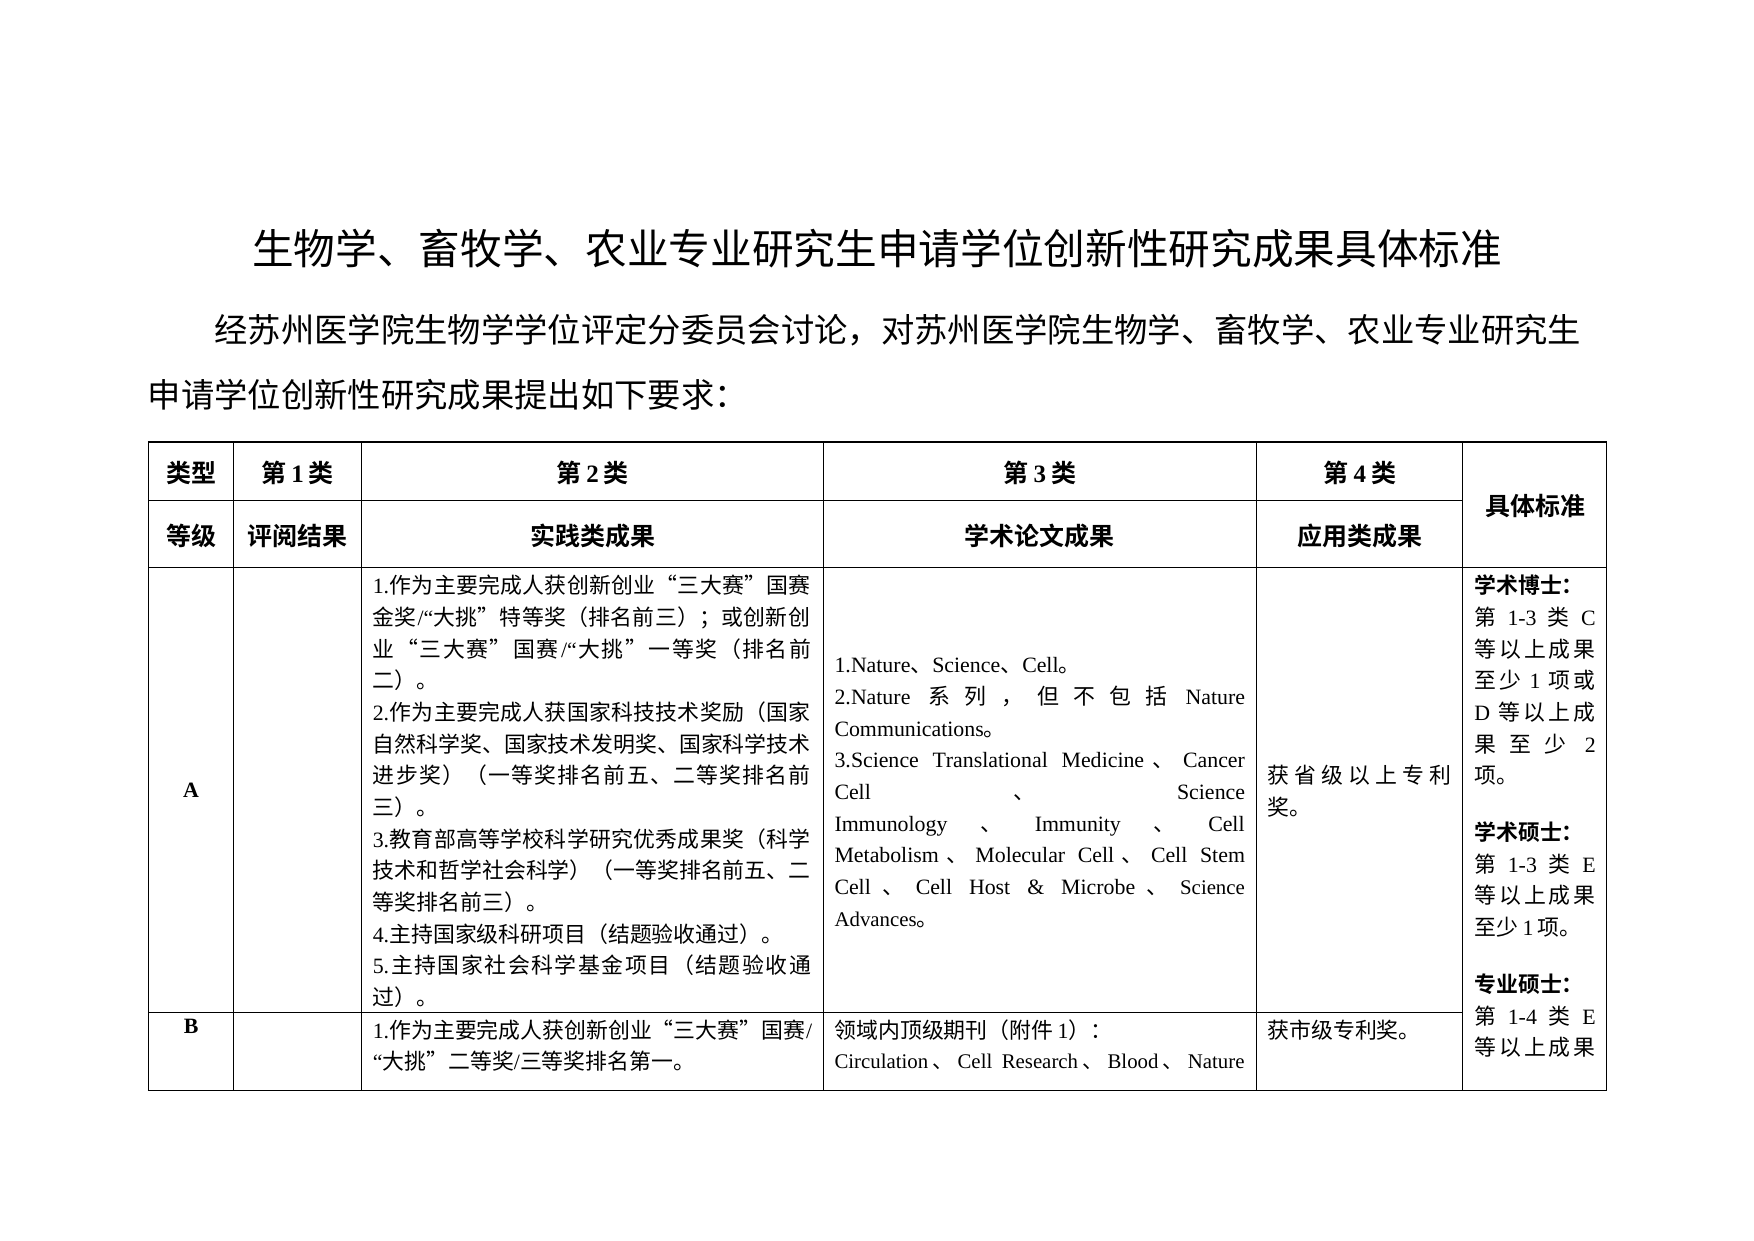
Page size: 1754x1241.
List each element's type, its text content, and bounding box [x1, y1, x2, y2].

table_header 第2类 [362, 443, 823, 500]
table_cell 实践类成果 [362, 501, 823, 567]
table_cell 学术博士： 第1-3类C等以上成果至少1项或D等以上成果至少2项。 学术硕士： 第1-3类E等以上成果至少1项。 专业硕士： 第1-4类E等以上成果至少1项。 [1463, 568, 1606, 1090]
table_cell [824, 1013, 1256, 1090]
table_cell [234, 1013, 361, 1090]
table_cell 获市级专利奖。 [1257, 1013, 1462, 1090]
table_header 第4类 [1257, 443, 1462, 500]
table_cell 评阅结果 [234, 501, 361, 567]
table_cell [234, 568, 361, 1012]
table_cell 学术论文成果 [824, 501, 1256, 567]
table_cell A [149, 568, 233, 1012]
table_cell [362, 1013, 823, 1090]
table_header 具体标准 [1463, 443, 1606, 567]
table_header 类型 [149, 443, 233, 500]
text 生物学、畜牧学、农业专业研究生申请学位创新性研究成果具体标准 [148, 214, 1606, 279]
table_cell 1.作为主要完成人获创新创业“三大赛”国赛金奖/“大挑”特等奖（排名前三）；或创新创业“三大赛”国赛/“大挑”一等奖（排名前二）。 2.作为主要完成人获国家科技技术奖励（国家自然科学奖、国家技术发明奖、国家科学技术进步奖）（一等奖排名前五、二等奖排名前三）。 3.教育部高等学校科学研究优秀成果奖（科学技术和哲学社会科学）（一等奖排名前五、二等奖排名前三）。 4.主持国家级科研项目（结题验收通过）。 5.主持国家社会科学基金项目（结题验收通过）。 [362, 568, 823, 1012]
table_cell B [149, 1013, 233, 1090]
table_header 第3类 [824, 443, 1256, 500]
table_cell 等级 [149, 501, 233, 567]
table_cell 获省级以上专利奖。 [1257, 568, 1462, 1012]
text 经苏州医学院生物学学位评定分委员会讨论，对苏州医学院生物学、畜牧学、农业专业研究生申请学位创新性研究成果提出如下要求： [148, 295, 1606, 425]
table_cell 应用类成果 [1257, 501, 1462, 567]
table_cell 1.Nature、Science、Cell。 2.Nature系列，但不包括Nature Communications。 3.Science Translational Medicine、Cancer Cell、Science Immunology、Immunity、Cell Metabolism、Molecular Cell、Cell Stem Cell、Cell Host & Microbe、Science Advances。 [824, 568, 1256, 1012]
table_header 第1类 [234, 443, 361, 500]
